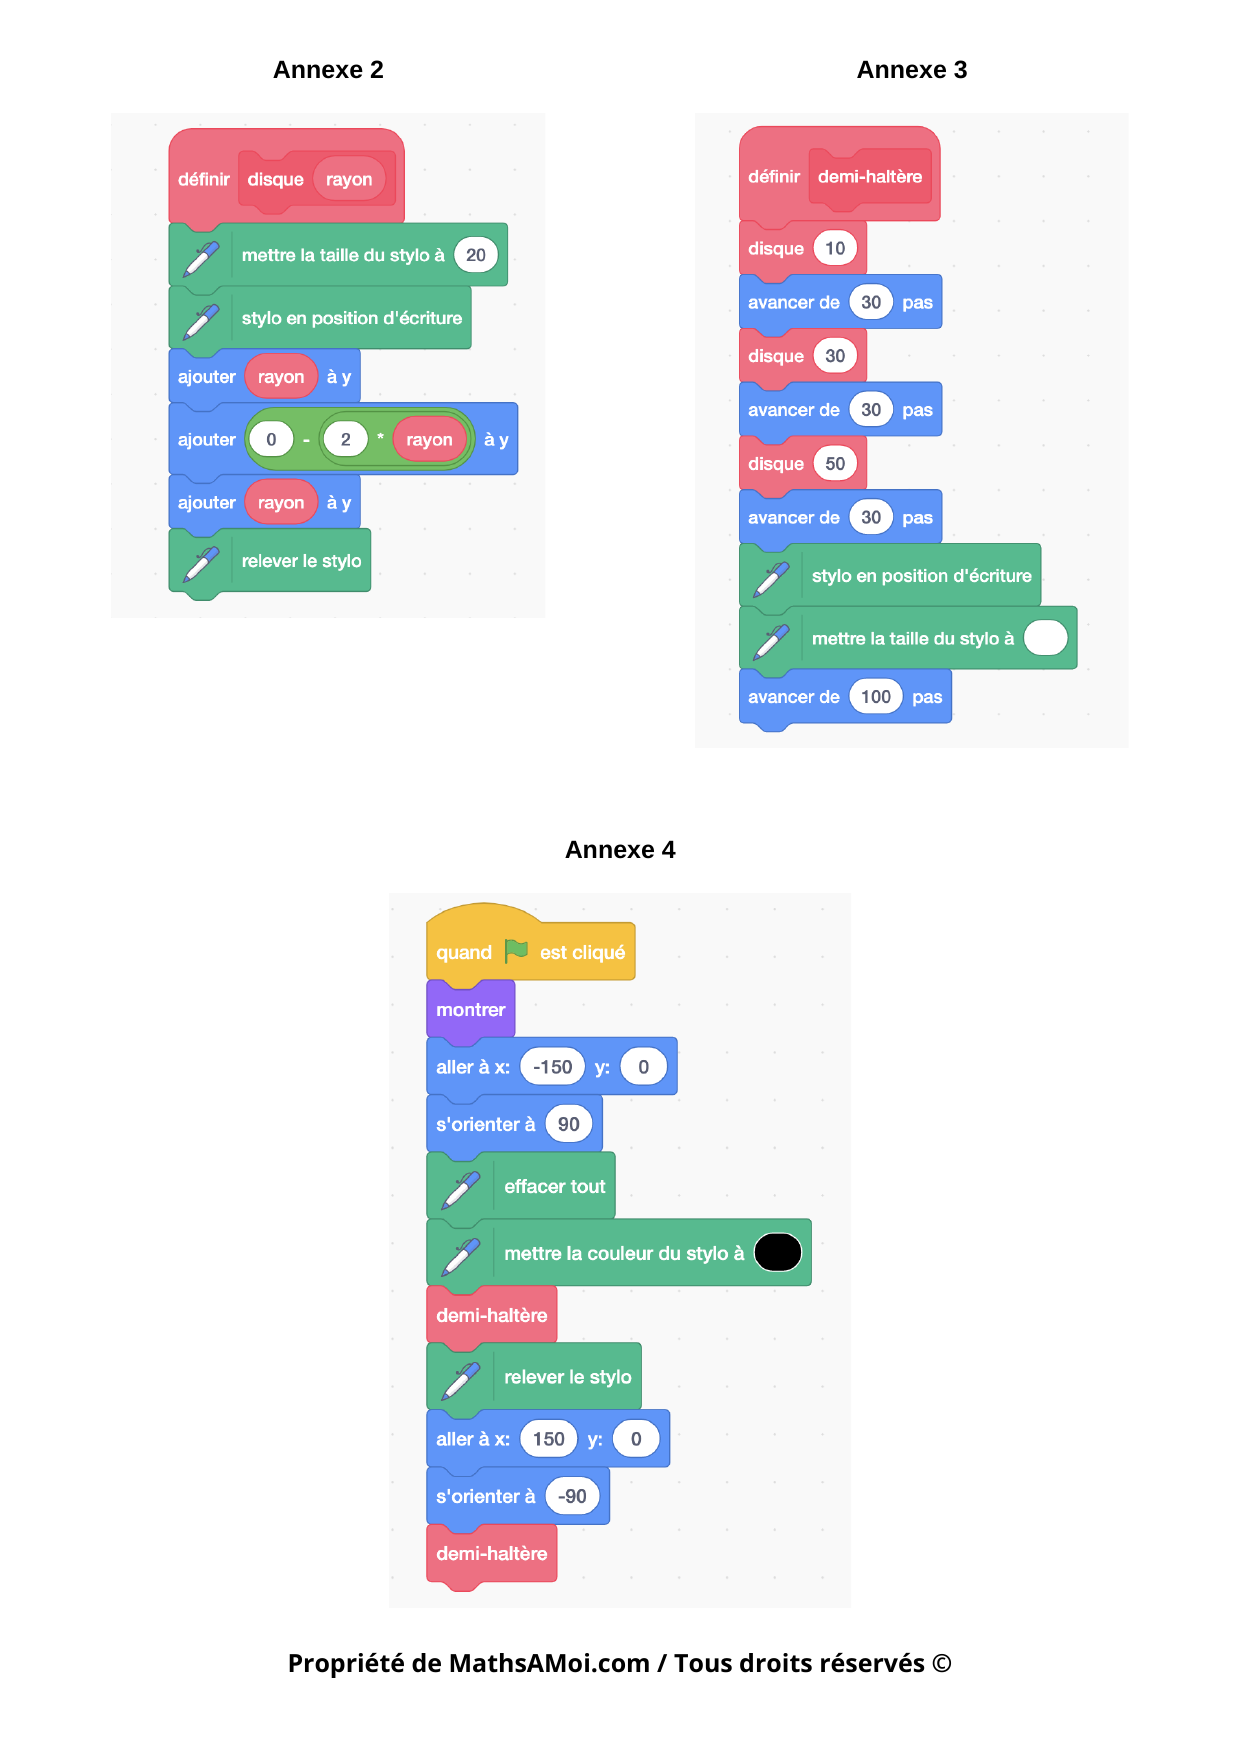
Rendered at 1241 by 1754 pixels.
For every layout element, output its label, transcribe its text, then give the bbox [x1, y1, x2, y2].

picture [111, 113, 546, 618]
picture [389, 893, 852, 1608]
text Annexe 3 [658, 55, 1166, 84]
text Annexe 4 [74, 835, 1166, 864]
picture [695, 113, 1129, 748]
text Annexe 2 [74, 55, 583, 84]
